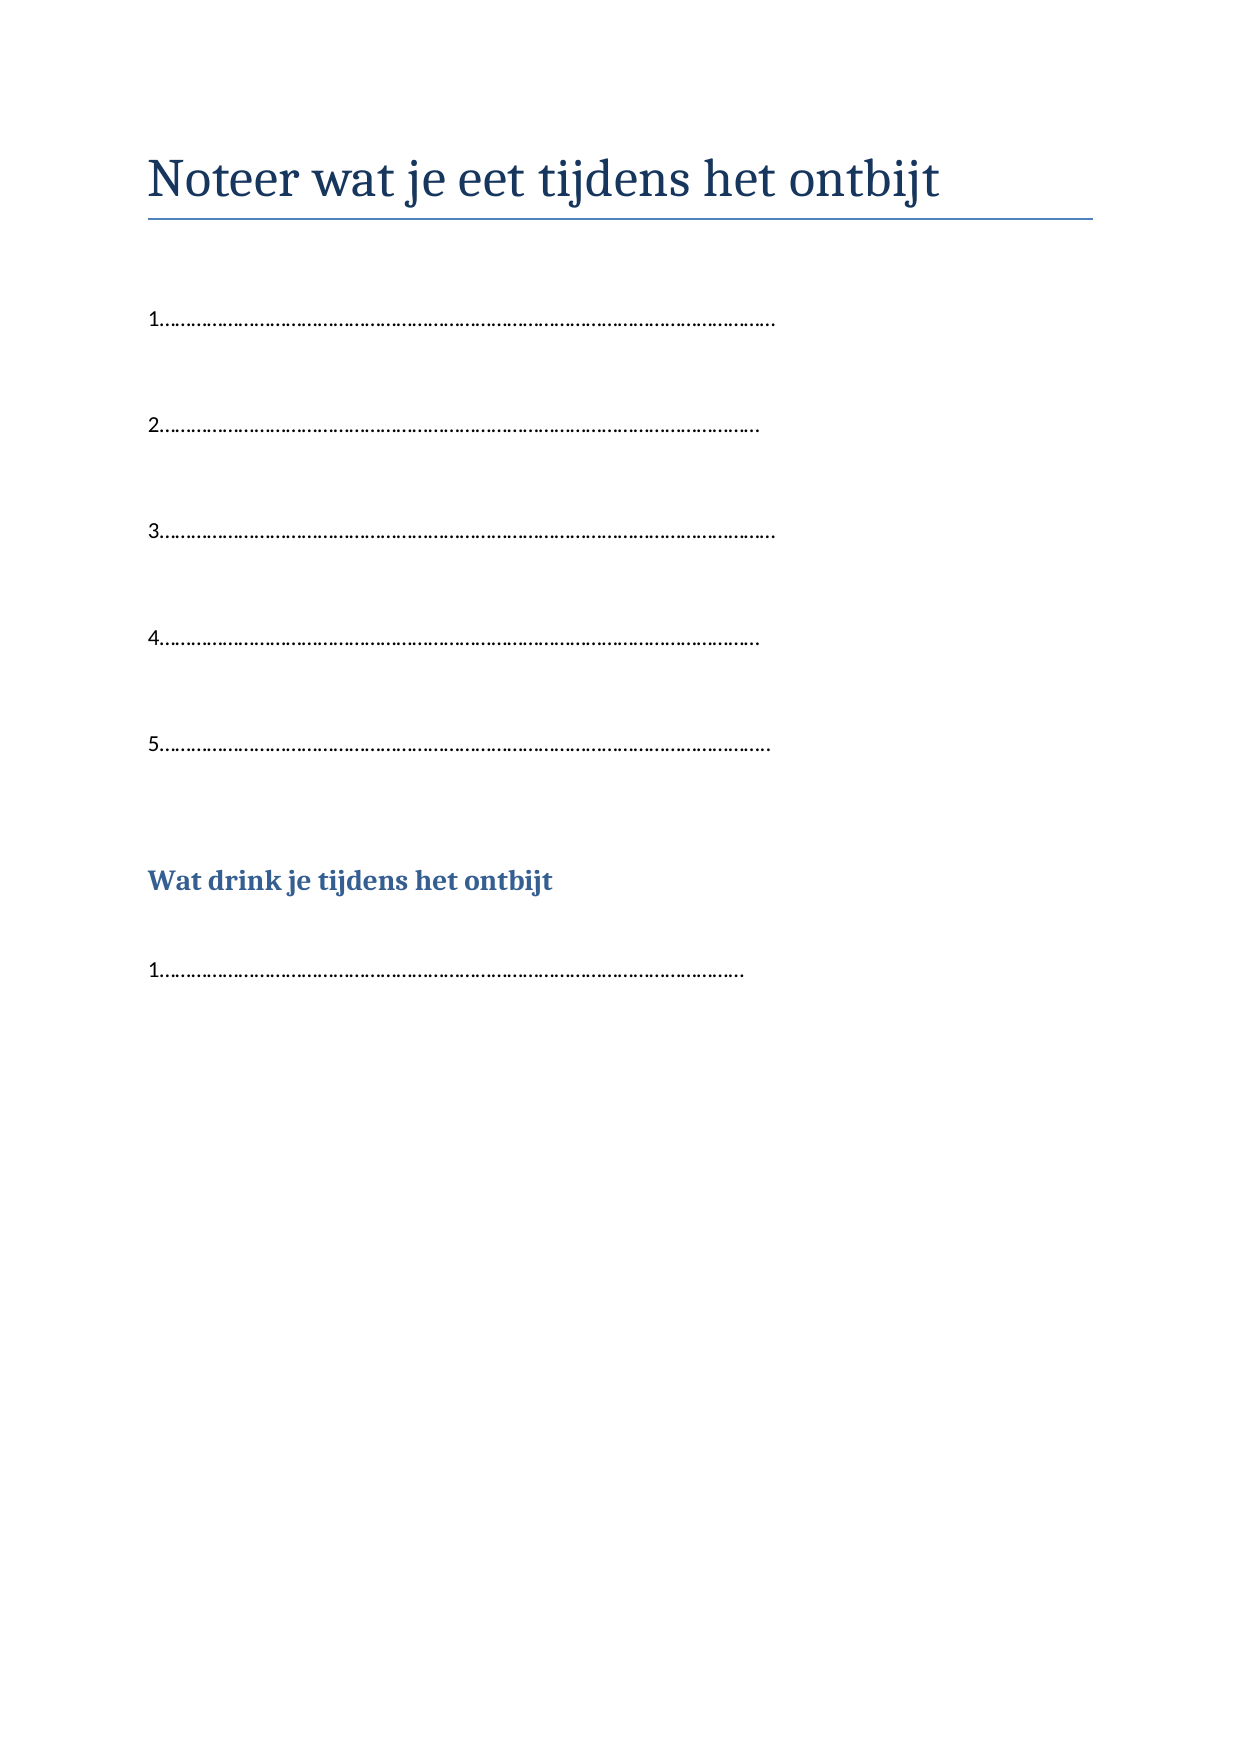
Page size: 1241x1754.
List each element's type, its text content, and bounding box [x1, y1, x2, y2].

text 1……………………………………………………………………………………………………… [148, 304, 1093, 333]
text 4…………………………………………………………………………………………………… [148, 623, 1093, 651]
text 5…………………………………………………………………………………………………….. [148, 729, 1093, 757]
text 3……………………………………………………………………………………………………… [148, 517, 1093, 545]
text 1………………………………………………………………………………………………… [148, 956, 1093, 983]
title Noteer wat je eet tijdens het ontbijt [148, 148, 1093, 218]
subtitle Wat drink je tijdens het ontbijt [148, 864, 1093, 897]
text 2…………………………………………………………………………………………………… [148, 411, 1093, 439]
